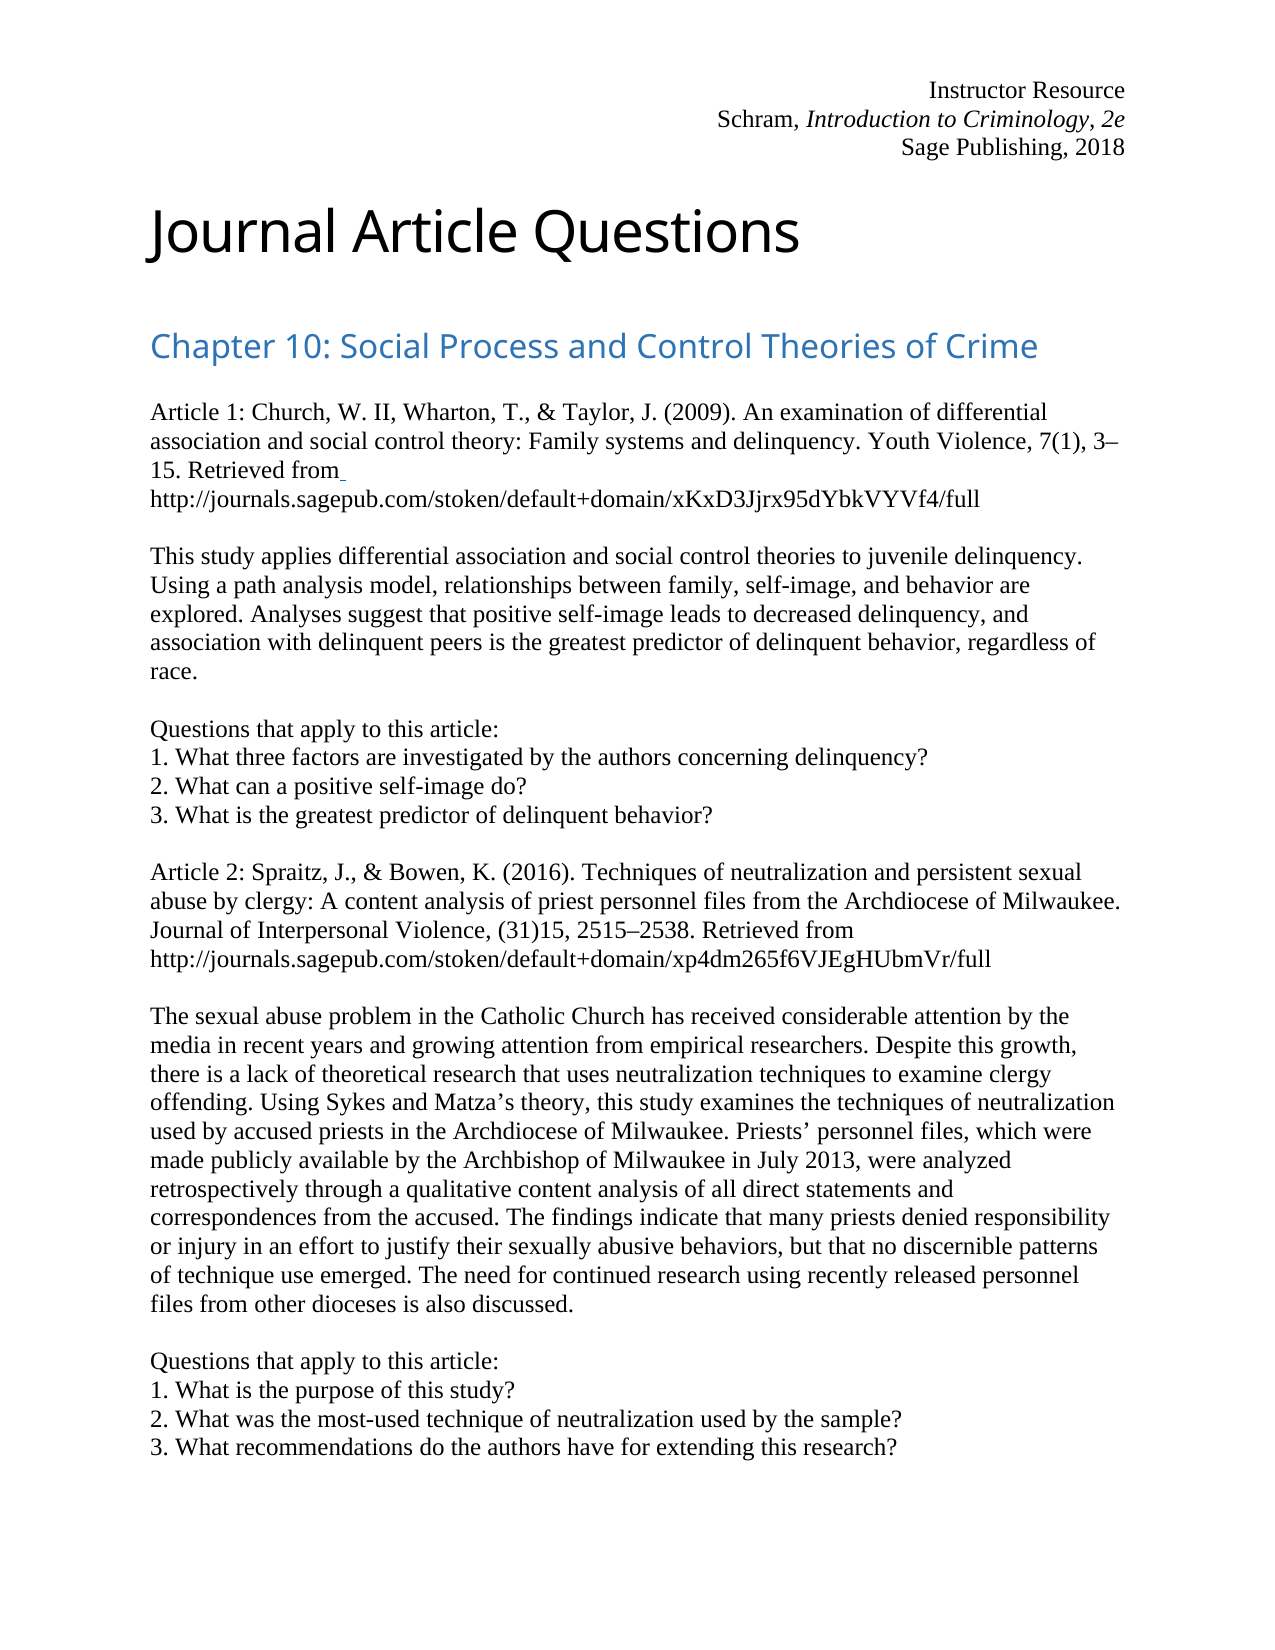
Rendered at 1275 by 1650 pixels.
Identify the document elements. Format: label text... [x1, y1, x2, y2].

text Article 2: Spraitz, J., & Bowen, K. (2016). Techniques of neutralization and persistent sexual abuse by clergy: A content analysis of priest personnel files from the Archdiocese of Milwaukee. Journal of Interpersonal Violence, (31)15, 2515–2538. Retrieved from [150, 857, 1125, 944]
text The sexual abuse problem in the Catholic Church has received considerable attention by the media in recent years and growing attention from empirical researchers. Despite this growth, there is a lack of theoretical research that uses neutralization techniques to examine clergy offending. Using Sykes and Matza’s theory, this study examines the techniques of neutralization used by accused priests in the Archdiocese of Milwaukee. Priests’ personnel files, which were made publicly available by the Archbishop of Milwaukee in July 2013, were analyzed retrospectively through a qualitative content analysis of all direct statements and correspondences from the accused. The findings indicate that many priests denied responsibility or injury in an effort to justify their sexually abusive behaviors, but that no discernible patterns of technique use emerged. The need for continued research using recently released personnel files from other dioceses is also discussed. [150, 1001, 1125, 1317]
text This study applies differential association and social control theories to juvenile delinquency. Using a path analysis model, relationships between family, self-image, and behavior are explored. Analyses suggest that positive self-image leads to decreased delinquency, and association with delinquent peers is the greatest predictor of delinquent behavior, regardless of race. [150, 541, 1125, 685]
text 1. What is the purpose of this study? [150, 1375, 1125, 1404]
text 3. What recommendations do the authors have for extending this research? [150, 1432, 1125, 1461]
text http://journals.sagepub.com/stoken/default+domain/xp4dm265f6VJEgHUbmVr/full [150, 944, 1125, 972]
text Questions that apply to this article: [150, 1346, 1125, 1375]
text 2. What was the most-used technique of neutralization used by the sample? [150, 1404, 1125, 1432]
title Journal Article Questions [150, 190, 1125, 269]
text Article 1: Church, W. II, Wharton, T., & Taylor, J. (2009). An examination of differential association and social control theory: Family systems and delinquency. Youth Violence, 7(1), 3–15. Retrieved from [150, 397, 1125, 484]
text Questions that apply to this article: [150, 714, 1125, 742]
text 1. What three factors are investigated by the authors concerning delinquency? [150, 742, 1125, 771]
text 3. What is the greatest predictor of delinquent behavior? [150, 800, 1125, 829]
text http://journals.sagepub.com/stoken/default+domain/xKxD3Jjrx95dYbkVYVf4/full [150, 484, 1125, 512]
subtitle Chapter 10: Social Process and Control Theories of Crime [150, 323, 1125, 369]
text 2. What can a positive self-image do? [150, 771, 1125, 800]
